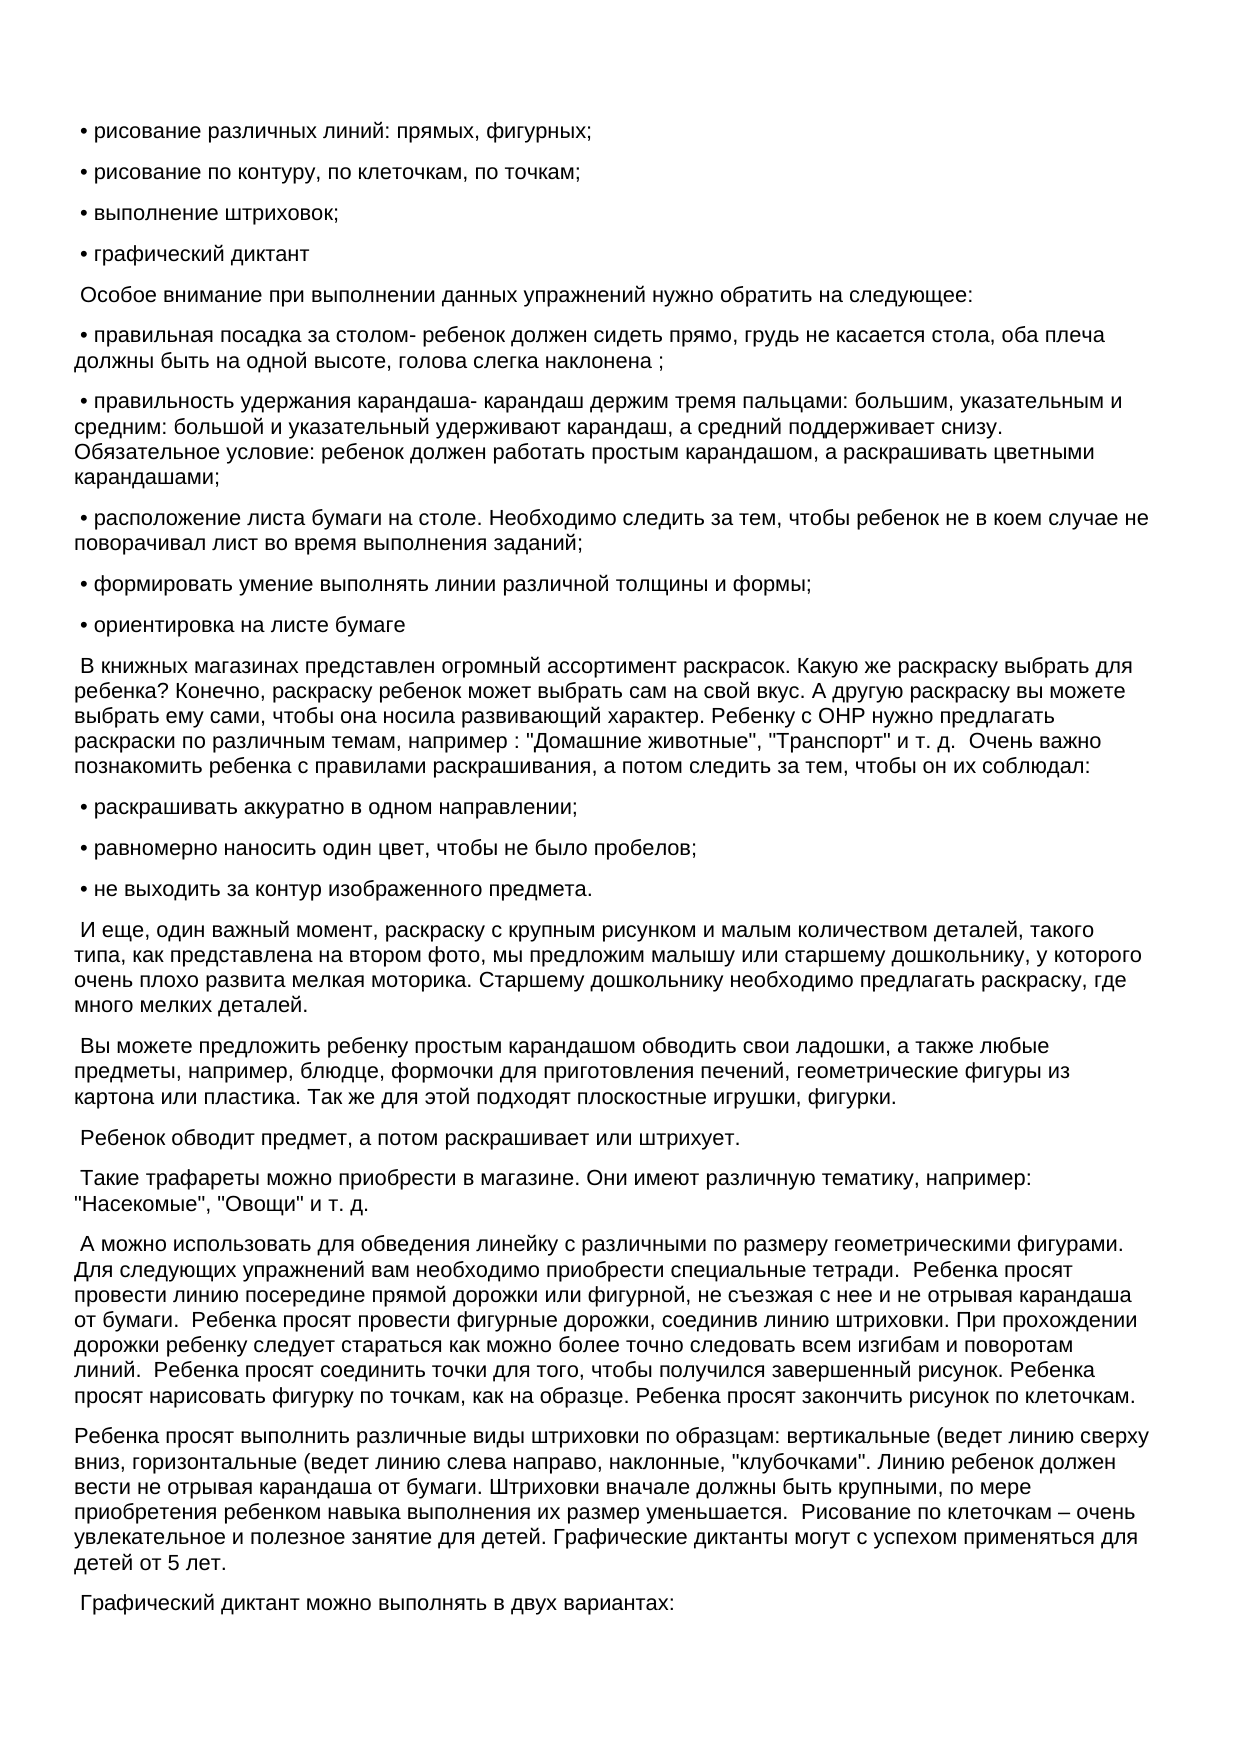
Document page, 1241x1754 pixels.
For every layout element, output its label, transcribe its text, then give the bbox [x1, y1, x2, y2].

text • раскрашивать аккуратно в одном направлении; [74, 794, 1152, 819]
text • графический диктант [74, 241, 1152, 266]
text А можно использовать для обведения линейку с различными по размеру геометрическими фигурами. Для следующих упражнений вам необходимо приобрести специальные тетради. Ребенка просят провести линию посередине прямой дорожки или фигурной, не съезжая с нее и не отрывая карандаша от бумаги. Ребенка просят провести фигурные дорожки, соединив линию штриховки. При прохождении дорожки ребенку следует стараться как можно более точно следовать всем изгибам и поворотам линий. Ребенка просят соединить точки для того, чтобы получился завершенный рисунок. Ребенка просят нарисовать фигурку по точкам, как на образце. Ребенка просят закончить рисунок по клеточкам. [74, 1231, 1152, 1408]
text Вы можете предложить ребенку простым карандашом обводить свои ладошки, а также любые предметы, например, блюдце, формочки для приготовления печений, геометрические фигуры из картона или пластика. Так же для этой подходят плоскостные игрушки, фигурки. [74, 1033, 1152, 1109]
text И еще, один важный момент, раскраску с крупным рисунком и малым количеством деталей, такого типа, как представлена на втором фото, мы предложим малышу или старшему дошкольнику, у которого очень плохо развита мелкая моторика. Старшему дошкольнику необходимо предлагать раскраску, где много мелких деталей. [74, 917, 1152, 1017]
text • равномерно наносить один цвет, чтобы не было пробелов; [74, 835, 1152, 860]
text • рисование по контуру, по клеточкам, по точкам; [74, 159, 1152, 184]
text Ребенка просят выполнить различные виды штриховки по образцам: вертикальные (ведет линию сверху вниз, горизонтальные (ведет линию слева направо, наклонные, "клубочками". Линию ребенок должен вести не отрывая карандаша от бумаги. Штриховки вначале должны быть крупными, по мере приобретения ребенком навыка выполнения их размер уменьшается. Рисование по клеточкам – очень увлекательное и полезное занятие для детей. Графические диктанты могут с успехом применяться для детей от 5 лет. [74, 1423, 1152, 1574]
text • правильная посадка за столом- ребенок должен сидеть прямо, грудь не касается стола, оба плеча должны быть на одной высоте, голова слегка наклонена ; [74, 322, 1152, 373]
text Ребенок обводит предмет, а потом раскрашивает или штрихует. [74, 1124, 1152, 1149]
text • формировать умение выполнять линии различной толщины и формы; [74, 571, 1152, 596]
text В книжных магазинах представлен огромный ассортимент раскрасок. Какую же раскраску выбрать для ребенка? Конечно, раскраску ребенок может выбрать сам на свой вкус. А другую раскраску вы можете выбрать ему сами, чтобы она носила развивающий характер. Ребенку с ОНР нужно предлагать раскраски по различным темам, например : "Домашние животные", "Транспорт" и т. д. Очень важно познакомить ребенка с правилами раскрашивания, а потом следить за тем, чтобы он их соблюдал: [74, 652, 1152, 778]
text • ориентировка на листе бумаге [74, 612, 1152, 637]
text Такие трафареты можно приобрести в магазине. Они имеют различную тематику, например: "Насекомые", "Овощи" и т. д. [74, 1165, 1152, 1216]
text • правильность удержания карандаша- карандаш держим тремя пальцами: большим, указательным и средним: большой и указательный удерживают карандаш, а средний поддерживает снизу. Обязательное условие: ребенок должен работать простым карандашом, а раскрашивать цветными карандашами; [74, 388, 1152, 489]
text • выполнение штриховок; [74, 200, 1152, 225]
text • не выходить за контур изображенного предмета. [74, 876, 1152, 901]
text • рисование различных линий: прямых, фигурных; [74, 118, 1152, 143]
text • расположение листа бумаги на столе. Необходимо следить за тем, чтобы ребенок не в коем случае не поворачивал лист во время выполнения заданий; [74, 505, 1152, 555]
text Особое внимание при выполнении данных упражнений нужно обратить на следующее: [74, 281, 1152, 307]
text Графический диктант можно выполнять в двух вариантах: [74, 1590, 1152, 1615]
